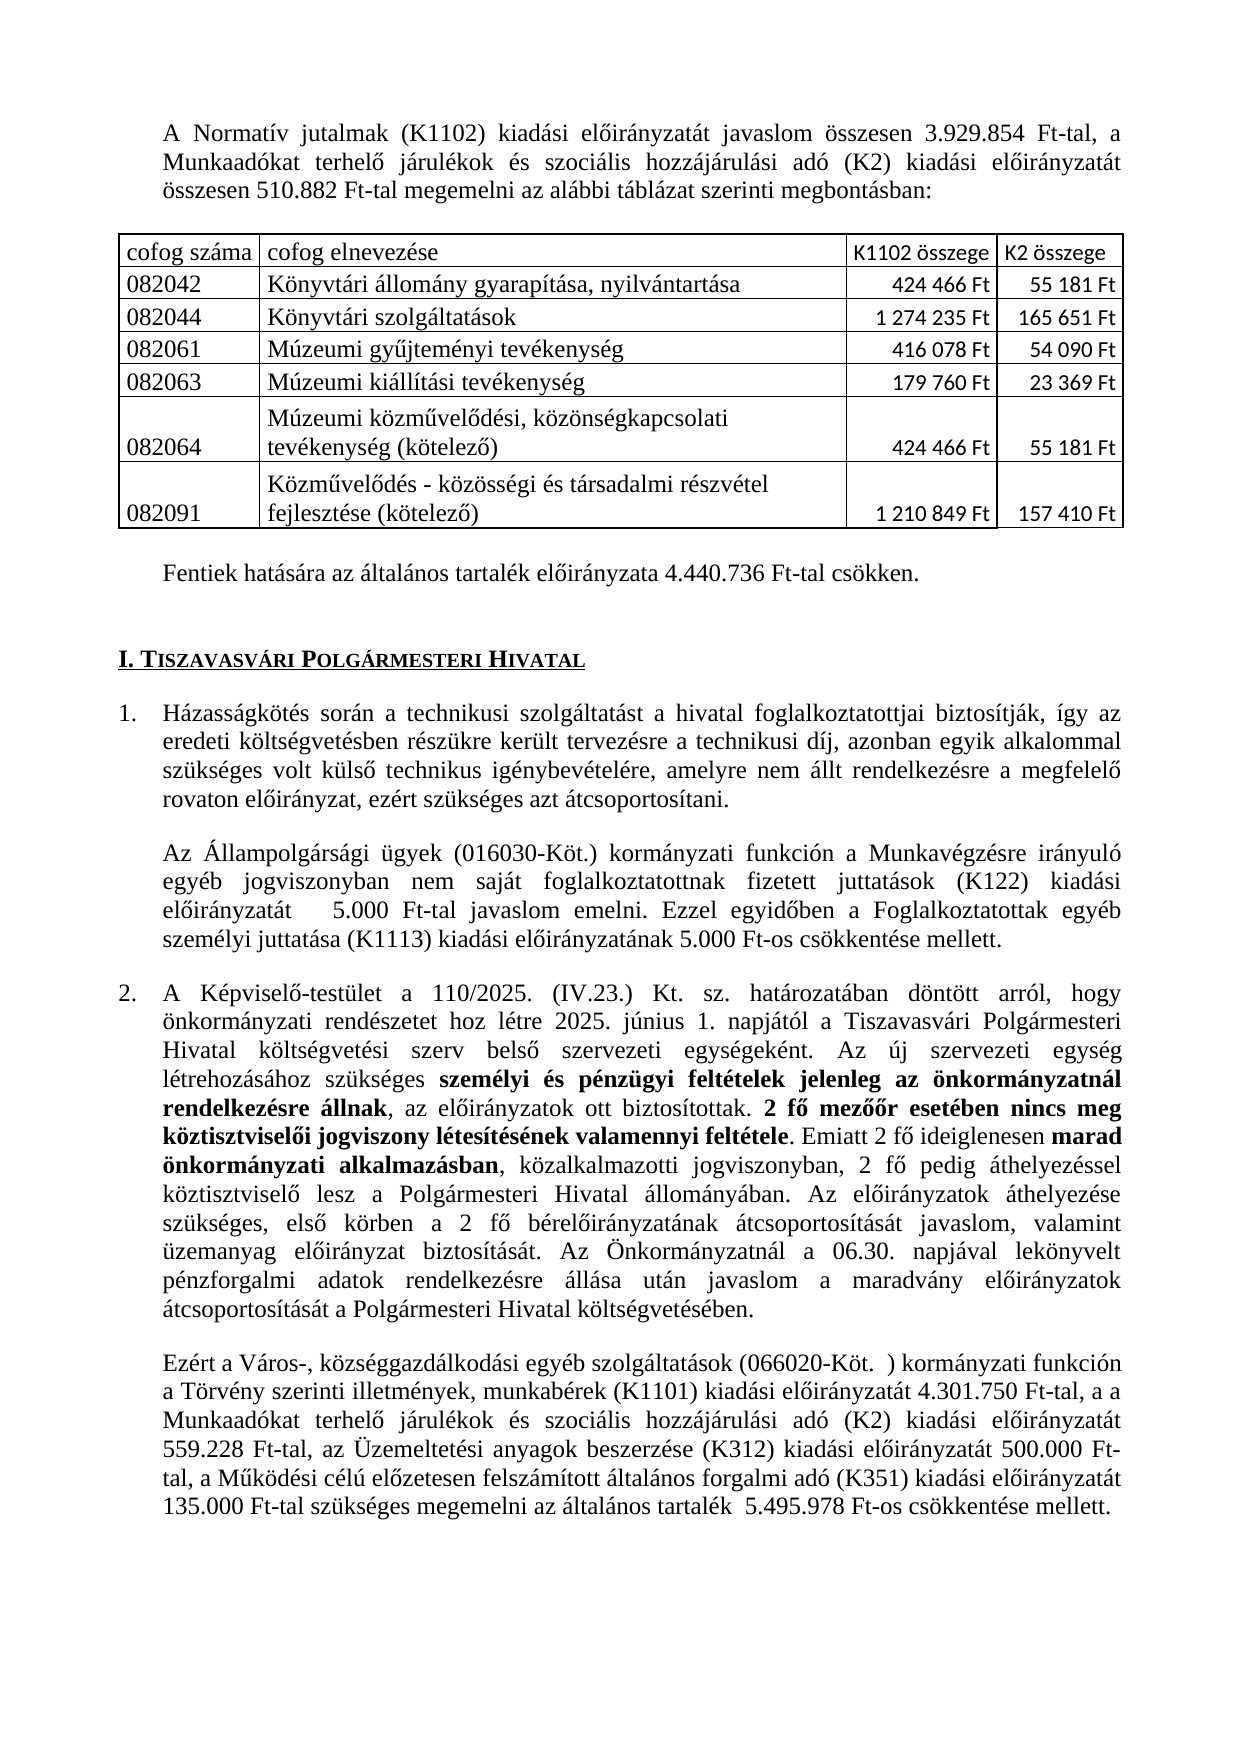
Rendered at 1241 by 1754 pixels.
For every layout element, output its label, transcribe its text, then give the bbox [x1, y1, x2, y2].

table_cell 54 090 Ft [998, 332, 1122, 363]
table_cell Könyvtári szolgáltatások [260, 299, 846, 331]
table_cell 1 274 235 Ft [847, 299, 996, 331]
table_header K2 összege [998, 235, 1122, 266]
table_cell 424 466 Ft [847, 267, 996, 298]
table_cell Múzeumi kiállítási tevékenység [260, 364, 846, 396]
table_cell 082042 [120, 267, 259, 298]
table_cell 1 210 849 Ft [847, 462, 996, 527]
table_cell 23 369 Ft [998, 364, 1122, 396]
table_cell 157 410 Ft [998, 462, 1122, 527]
table_cell Könyvtári állomány gyarapítása, nyilvántartása [260, 267, 846, 298]
table_cell 082064 [120, 397, 259, 461]
table_cell 179 760 Ft [847, 364, 996, 396]
table_cell Közművelődés - közösségi és társadalmi részvétel fejlesztése (kötelező) [260, 462, 846, 527]
text I. Tiszavasvári Polgármesteri Hivatal [118, 644, 1122, 673]
table_cell Múzeumi gyűjteményi tevékenység [260, 332, 846, 363]
table_cell 165 651 Ft [998, 299, 1122, 331]
table_cell 424 466 Ft [847, 397, 996, 461]
text Ezért a Város-, községgazdálkodási egyéb szolgáltatások (066020-Köt. ) kormányzati funkción a Törvény szerinti illetmények, munkabérek (K1101) kiadási előirányzatát 4.301.750 Ft-tal, a a Munkaadókat terhelő járulékok és szociális hozzájárulási adó (K2) kiadási előirányzatát 559.228 Ft-tal, az Üzemeltetési anyagok beszerzése (K312) kiadási előirányzatát 500.000 Ft-tal, a Működési célú előzetesen felszámított általános forgalmi adó (K351) kiadási előirányzatát 135.000 Ft-tal szükséges megemelni az általános tartalék 5.495.978 Ft-os csökkentése mellett. [162, 1348, 1122, 1520]
table_cell 082091 [120, 462, 259, 527]
table_header cofog elnevezése [260, 235, 846, 266]
table_cell 55 181 Ft [998, 397, 1122, 461]
text Az Állampolgársági ügyek (016030-Köt.) kormányzati funkción a Munkavégzésre irányuló egyéb jogviszonyban nem saját foglalkoztatottnak fizetett juttatások (K122) kiadási előirányzatát 5.000 Ft-tal javaslom emelni. Ezzel egyidőben a Foglalkoztatottak egyéb személyi juttatása (K1113) kiadási előirányzatának 5.000 Ft-os csökkentése mellett. [162, 838, 1122, 953]
table_cell 082061 [120, 332, 259, 363]
text Fentiek hatására az általános tartalék előirányzata 4.440.736 Ft-tal csökken. [162, 558, 1122, 586]
text A Normatív jutalmak (K1102) kiadási előirányzatát javaslom összesen 3.929.854 Ft-tal, a Munkaadókat terhelő járulékok és szociális hozzájárulási adó (K2) kiadási előirányzatát összesen 510.882 Ft-tal megemelni az alábbi táblázat szerinti megbontásban: [162, 118, 1122, 204]
table_cell 082044 [120, 299, 259, 331]
table_cell 082063 [120, 364, 259, 396]
list A Képviselő-testület a 110/2025. (IV.23.) Kt. sz. határozatában döntött arról, hogy önkormányzati rendészetet hoz létre 2025. június 1. napjától a Tiszavasvári Polgármesteri Hivatal költségvetési szerv belső szervezeti egységeként. Az új szervezeti egység létrehozásához szükséges személyi és pénzügyi feltételek jelenleg az önkormányzatnál rendelkezésre állnak, az előirányzatok ott biztosítottak. 2 fő mezőőr esetében nincs meg köztisztviselői jogviszony létesítésének valamennyi feltétele. Emiatt 2 fő ideiglenesen marad önkormányzati alkalmazásban, közalkalmazotti jogviszonyban, 2 fő pedig áthelyezéssel köztisztviselő lesz a Polgármesteri Hivatal állományában. Az előirányzatok áthelyezése szükséges, első körben a 2 fő bérelőirányzatának átcsoportosítását javaslom, valamint üzemanyag előirányzat biztosítását. Az Önkormányzatnál a 06.30. napjával lekönyvelt pénzforgalmi adatok rendelkezésre állása után javaslom a maradvány előirányzatok átcsoportosítását a Polgármesteri Hivatal költségvetésében. [118, 978, 1122, 1323]
table_header K1102 összege [847, 235, 996, 266]
table_header cofog száma [120, 235, 259, 266]
table_cell 416 078 Ft [847, 332, 996, 363]
list Házasságkötés során a technikusi szolgáltatást a hivatal foglalkoztatottjai biztosítják, így az eredeti költségvetésben részükre került tervezésre a technikusi díj, azonban egyik alkalommal szükséges volt külső technikus igénybevételére, amelyre nem állt rendelkezésre a megfelelő rovaton előirányzat, ezért szükséges azt átcsoportosítani. [118, 698, 1122, 813]
table_cell 55 181 Ft [998, 267, 1122, 298]
table_cell Múzeumi közművelődési, közönségkapcsolati tevékenység (kötelező) [260, 397, 846, 461]
